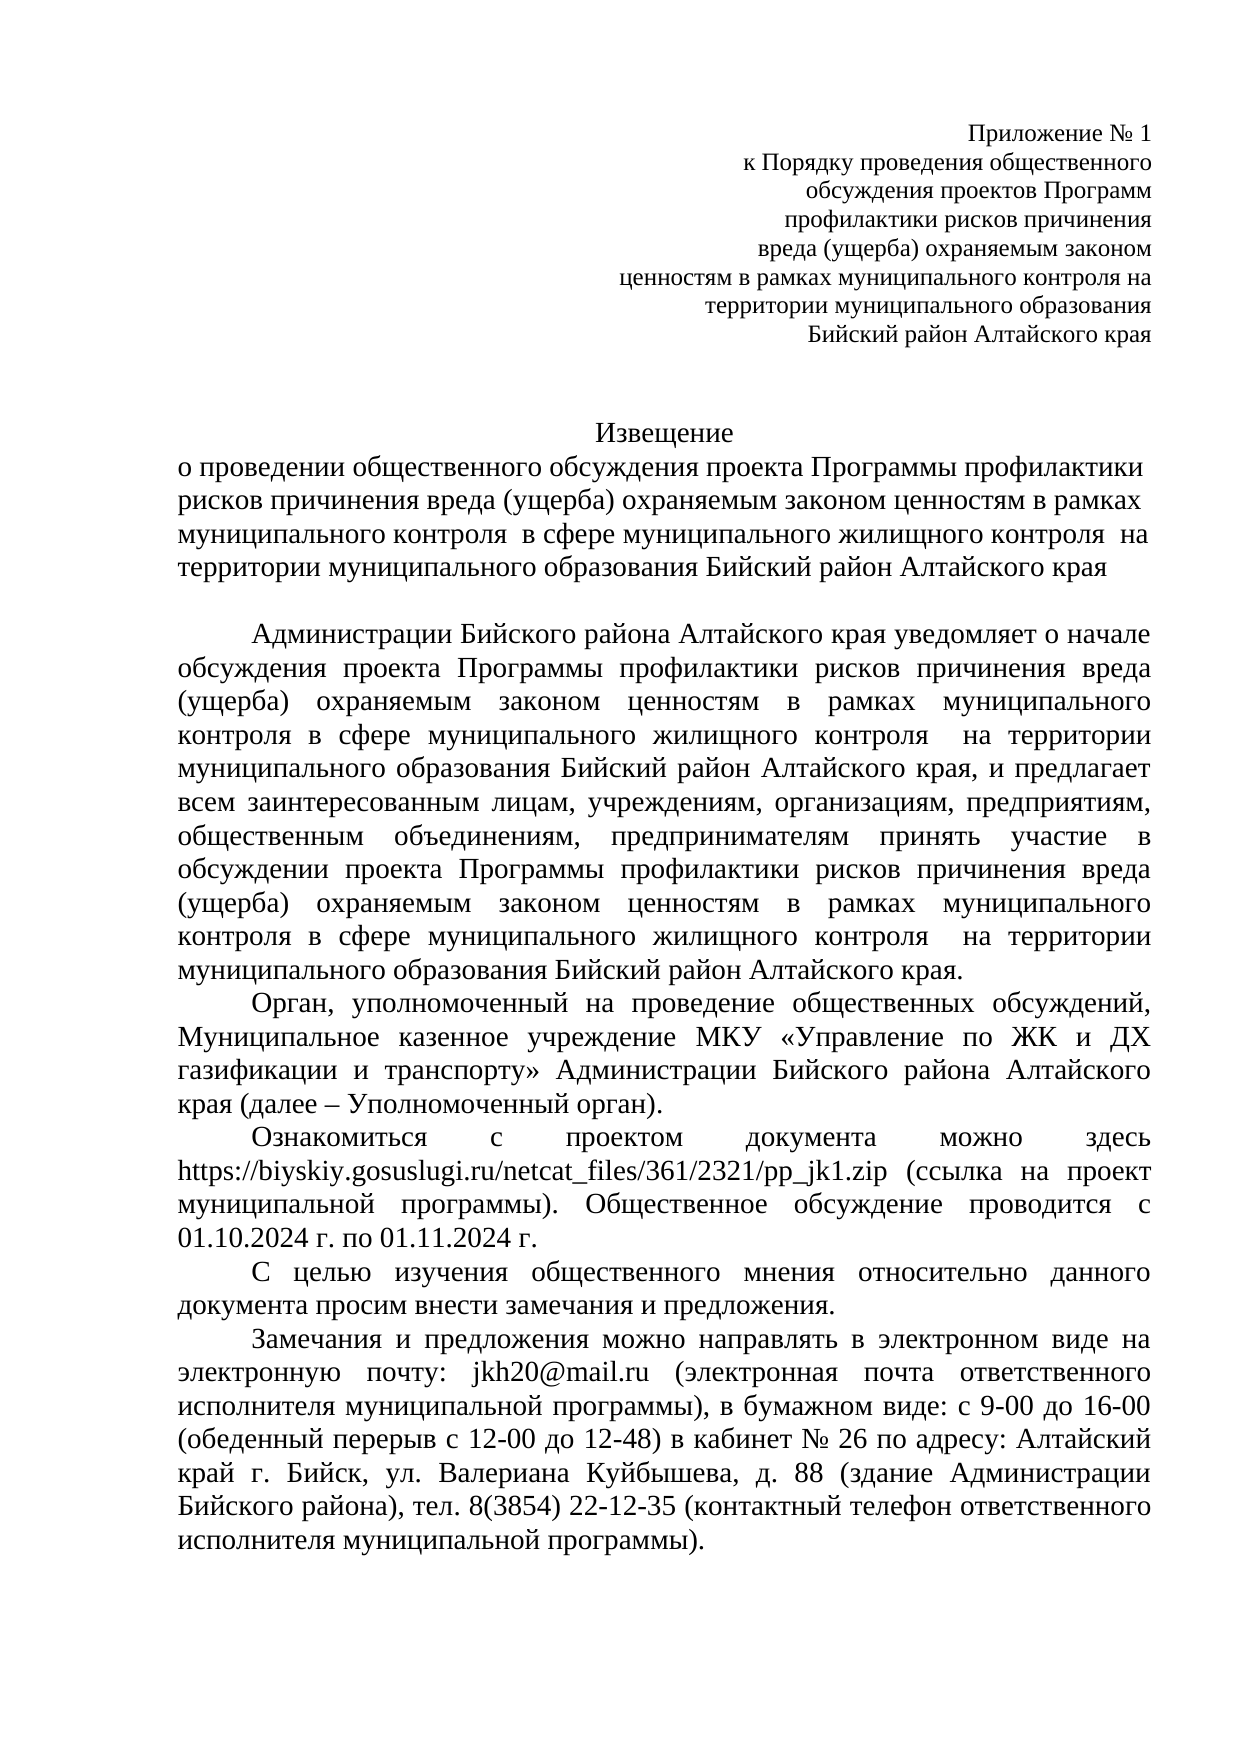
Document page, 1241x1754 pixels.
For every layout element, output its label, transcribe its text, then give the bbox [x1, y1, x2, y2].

text ценностям в рамках муниципального контроля на [177, 262, 1152, 291]
text Орган, уполномоченный на проведение общественных обсуждений, Муниципальное казенное учреждение МКУ «Управление по ЖК и ДХ газификации и транспорту» Администрации Бийского района Алтайского края (далее – Уполномоченный орган). [177, 985, 1152, 1053]
text Ознакомиться с проектом документа можно здесь https://biyskiy.gosuslugi.ru/netcat_files/361/2321/pp_jk1.zip (ссылка на проект муниципальной программы). Общественное обсуждение проводится с 01.10.2024 г. по 01.11.2024 г. [177, 1119, 1152, 1254]
text профилактики рисков причинения [177, 204, 1152, 233]
text Замечания и предложения можно направлять в электронном виде на электронную почту: jkh20@mail.ru (электронная почта ответственного исполнителя муниципальной программы), в бумажном виде: с 9-00 до 16-00 (обеденный перерыв с 12-00 до 12-48) в кабинет № 26 по адресу: Алтайский край г. Бийск, ул. Валериана Куйбышева, д. 88 (здание Администрации Бийского района), тел. 8(3854) 22-12-35 (контактный телефон ответственного исполнителя муниципальной программы). [177, 1321, 1152, 1556]
text обсуждения проектов Программ [177, 176, 1152, 204]
text вреда (ущерба) охраняемым законом [177, 233, 1152, 262]
text Извещение [177, 415, 1152, 449]
text к Порядку проведения общественного [177, 147, 1152, 176]
text Бийский район Алтайского края [177, 319, 1152, 348]
text Администрации Бийского района Алтайского края уведомляет о начале обсуждения проекта Программы профилактики рисков причинения вреда (ущерба) охраняемым законом ценностям в рамках муниципального контроля в сфере муниципального жилищного контроля на территории муниципального образования Бийский район Алтайского края, и предлагает всем заинтересованным лицам, учреждениям, организациям, предприятиям, общественным объединениям, предпринимателям принять участие в обсуждении проекта Программы профилактики рисков причинения вреда (ущерба) охраняемым законом ценностям в рамках муниципального контроля в сфере муниципального жилищного контроля на территории муниципального образования Бийский район Алтайского края. [177, 616, 1152, 985]
text территории муниципального образования [177, 291, 1152, 319]
text Орган, уполномоченный на проведение общественных обсуждений, Муниципальное казенное учреждение МКУ «Управление по ЖК и ДХ газификации и транспорту» Администрации Бийского района Алтайского края (далее – Уполномоченный орган). [239, 1086, 1152, 1119]
text С целью изучения общественного мнения относительно данного документа просим внести замечания и предложения. [177, 1254, 1152, 1321]
text Приложение № 1 [177, 118, 1152, 147]
text о проведении общественного обсуждения проекта Программы профилактики рисков причинения вреда (ущерба) охраняемым законом ценностям в рамках муниципального контроля в сфере муниципального жилищного контроля на территории муниципального образования Бийский район Алтайского края [177, 449, 1152, 583]
